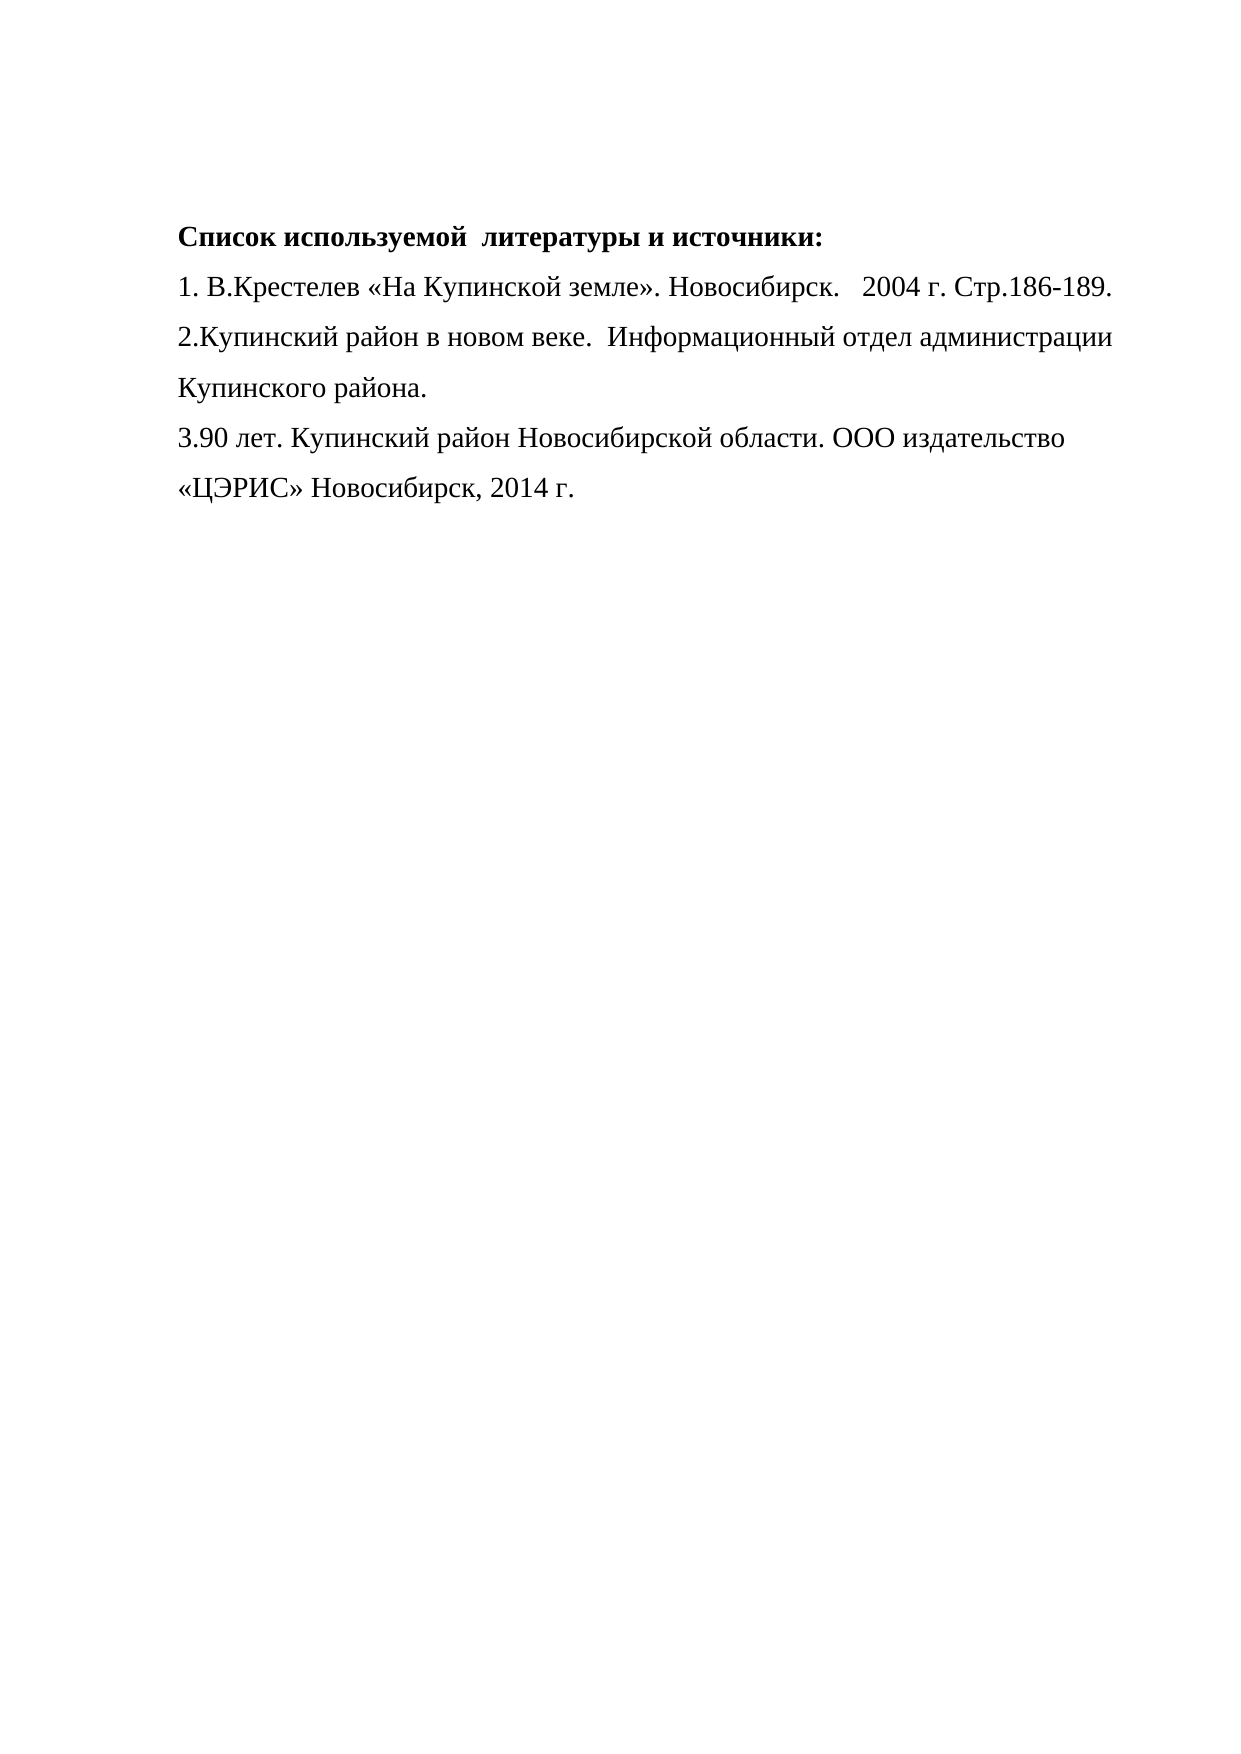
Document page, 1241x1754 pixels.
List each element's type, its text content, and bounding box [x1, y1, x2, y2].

text Список используемой литературы и источники: [177, 219, 1152, 252]
text 2.Купинский район в новом веке. Информационный отдел администрации Купинского района. [177, 319, 1152, 403]
text 1. В.Крестелев «На Купинской земле». Новосибирск. 2004 г. Стр.186-189. [177, 269, 1152, 303]
text 3.90 лет. Купинский район Новосибирской области. ООО издательство «ЦЭРИС» Новосибирск, 2014 г. [177, 420, 1152, 504]
